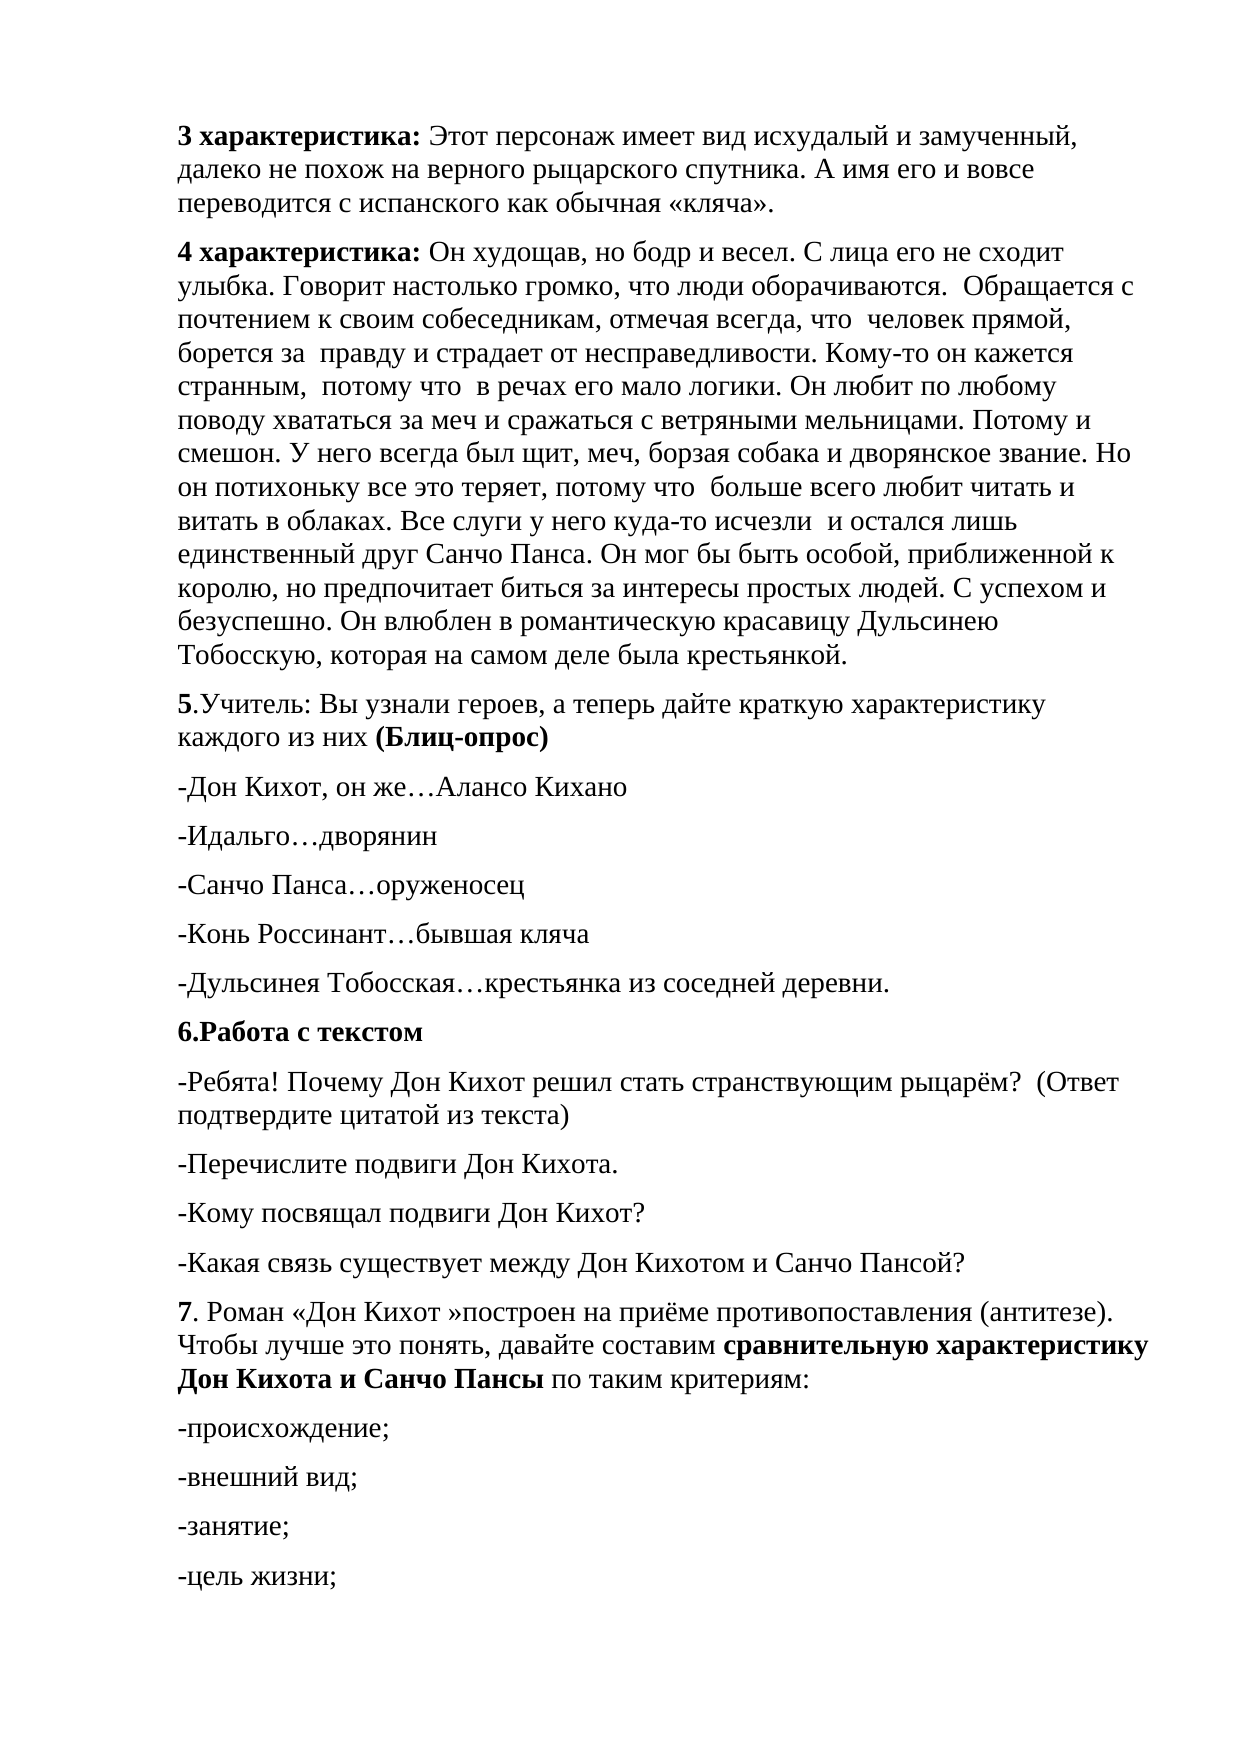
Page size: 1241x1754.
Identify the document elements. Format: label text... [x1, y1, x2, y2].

text 3 характеристика: Этот персонаж имеет вид исхудалый и замученный, далеко не похож на верного рыцарского спутника. А имя его и вовсе переводится с испанского как обычная «кляча». [177, 118, 1152, 219]
text 6.Работа с текстом [177, 1014, 1152, 1048]
text -Дульсинея Тобосская…крестьянка из соседней деревни. [177, 965, 1152, 999]
text -Ребята! Почему Дон Кихот решил стать странствующим рыцарём? (Ответ подтвердите цитатой из текста) [177, 1064, 1152, 1131]
text -внешний вид; [177, 1459, 1152, 1493]
text -Какая связь существует между Дон Кихотом и Санчо Пансой? [177, 1245, 1152, 1278]
text -Санчо Панса…оруженосец [177, 867, 1152, 901]
text -цель жизни; [177, 1558, 1152, 1591]
text -Дон Кихот, он же…Алансо Кихано [177, 769, 1152, 802]
text 7. Роман «Дон Кихот »построен на приёме противопоставления (антитезе). Чтобы лучше это понять, давайте составим сравнительную характеристику Дон Кихота и Санчо Пансы по таким критериям: [177, 1294, 1152, 1394]
text -Кому посвящал подвиги Дон Кихот? [177, 1196, 1152, 1229]
text -Перечислите подвиги Дон Кихота. [177, 1146, 1152, 1180]
text 5.Учитель: Вы узнали героев, а теперь дайте краткую характеристику каждого из них (Блиц-опрос) [177, 686, 1152, 753]
text -Идальго…дворянин [177, 818, 1152, 851]
text -происхождение; [177, 1410, 1152, 1444]
text -занятие; [177, 1508, 1152, 1542]
text -Конь Россинант…бывшая кляча [177, 916, 1152, 950]
text 4 характеристика: Он худощав, но бодр и весел. С лица его не сходит улыбка. Говорит настолько громко, что люди оборачиваются. Обращается с почтением к своим собеседникам, отмечая всегда, что человек прямой, борется за правду и страдает от несправедливости. Кому-то он кажется странным, потому что в речах его мало логики. Он любит по любому поводу хвататься за меч и сражаться с ветряными мельницами. Потому и смешон. У него всегда был щит, меч, борзая собака и дворянское звание. Но он потихоньку все это теряет, потому что больше всего любит читать и витать в облаках. Все слуги у него куда-то исчезли и остался лишь единственный друг Санчо Панса. Он мог бы быть особой, приближенной к королю, но предпочитает биться за интересы простых людей. С успехом и безуспешно. Он влюблен в романтическую красавицу Дульсинею Тобосскую, которая на самом деле была крестьянкой. [177, 234, 1152, 670]
